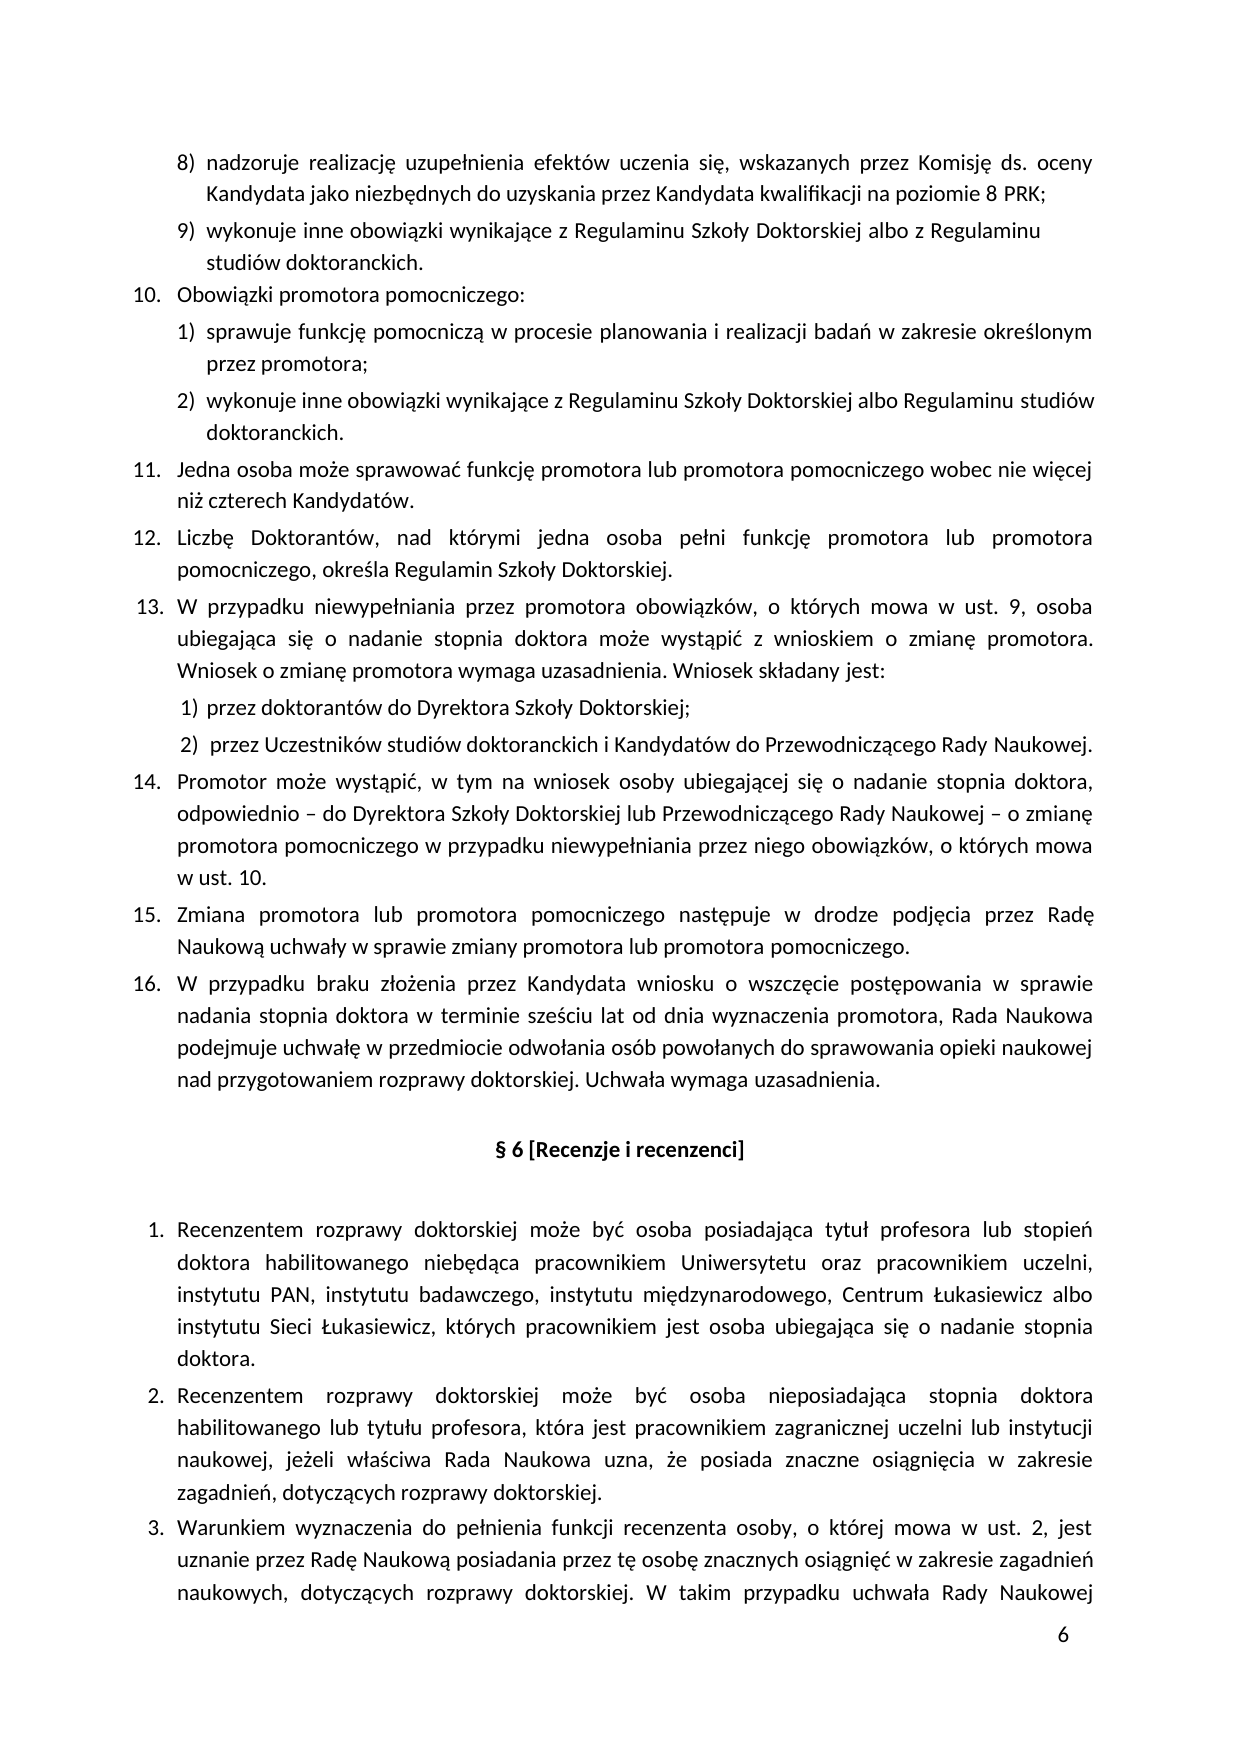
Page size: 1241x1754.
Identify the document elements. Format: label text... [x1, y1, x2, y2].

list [147, 1513, 1094, 1606]
list Liczbę Doktorantów, nad którymi jedna osoba pełni funkcję promotora lub promotora pomocniczego, określa Regulamin Szkoły Doktorskiej. [132, 523, 1094, 583]
list wykonuje inne obowiązki wynikające z Regulaminu Szkoły Doktorskiej albo z Regulaminu [177, 216, 1107, 244]
list nadzoruje realizację uzupełnienia efektów uczenia się, wskazanych przez Komisję ds. oceny Kandydata jako niezbędnych do uzyskania przez Kandydata kwalifikacji na poziomie 8 PRK; [177, 148, 1094, 207]
list W przypadku braku złożenia przez Kandydata wniosku o wszczęcie postępowania w sprawie nadania stopnia doktora w terminie sześciu lat od dnia wyznaczenia promotora, Rada Naukowa podejmuje uchwałę w przedmiocie odwołania osób powołanych do sprawowania opieki naukowej nad przygotowaniem rozprawy doktorskiej. Uchwała wymaga uzasadnienia. [132, 969, 1094, 1094]
text studiów doktoranckich. [206, 248, 1107, 276]
list W przypadku niewypełniania przez promotora obowiązków, o których mowa w ust. 9, osoba ubiegająca się o nadanie stopnia doktora może wystąpić z wnioskiem o zmianę promotora. Wniosek o zmianę promotora wymaga uzasadnienia. Wniosek składany jest: [136, 592, 1094, 684]
list sprawuje funkcję pomocniczą w procesie planowania i realizacji badań w zakresie określonym [177, 317, 1107, 345]
list Promotor może wystąpić, w tym na wniosek osoby ubiegającej się o nadanie stopnia doktora, odpowiednio – do Dyrektora Szkoły Doktorskiej lub Przewodniczącego Rady Naukowej – o zmianę promotora pomocniczego w przypadku niewypełniania przez niego obowiązków, o których mowa w ust. 10. [132, 767, 1094, 891]
list Zmiana promotora lub promotora pomocniczego następuje w drodze podjęcia przez Radę Naukową uchwały w sprawie zmiany promotora lub promotora pomocniczego. [132, 900, 1095, 960]
list przez doktorantów do Dyrektora Szkoły Doktorskiej; [180, 693, 1107, 721]
list Obowiązki promotora pomocniczego: [132, 280, 1107, 308]
text przez promotora; [206, 349, 1107, 377]
subtitle § 6 [Recenzje i recenzenci] [146, 1135, 1094, 1163]
list wykonuje inne obowiązki wynikające z Regulaminu Szkoły Doktorskiej albo Regulaminu studiów [177, 386, 1107, 414]
list przez Uczestników studiów doktoranckich i Kandydatów do Przewodniczącego Rady Naukowej. [180, 730, 1107, 758]
list Recenzentem rozprawy doktorskiej może być osoba nieposiadająca stopnia doktora habilitowanego lub tytułu profesora, która jest pracownikiem zagranicznej uczelni lub instytucji naukowej, jeżeli właściwa Rada Naukowa uzna, że posiada znaczne osiągnięcia w zakresie zagadnień, dotyczących rozprawy doktorskiej. [147, 1381, 1094, 1506]
text doktoranckich. [206, 418, 1107, 446]
list Jedna osoba może sprawować funkcję promotora lub promotora pomocniczego wobec nie więcej niż czterech Kandydatów. [132, 455, 1094, 514]
list Recenzentem rozprawy doktorskiej może być osoba posiadająca tytuł profesora lub stopień doktora habilitowanego niebędąca pracownikiem Uniwersytetu oraz pracownikiem uczelni, instytutu PAN, instytutu badawczego, instytutu międzynarodowego, Centrum Łukasiewicz albo instytutu Sieci Łukasiewicz, których pracownikiem jest osoba ubiegająca się o nadanie stopnia doktora. [147, 1216, 1095, 1372]
